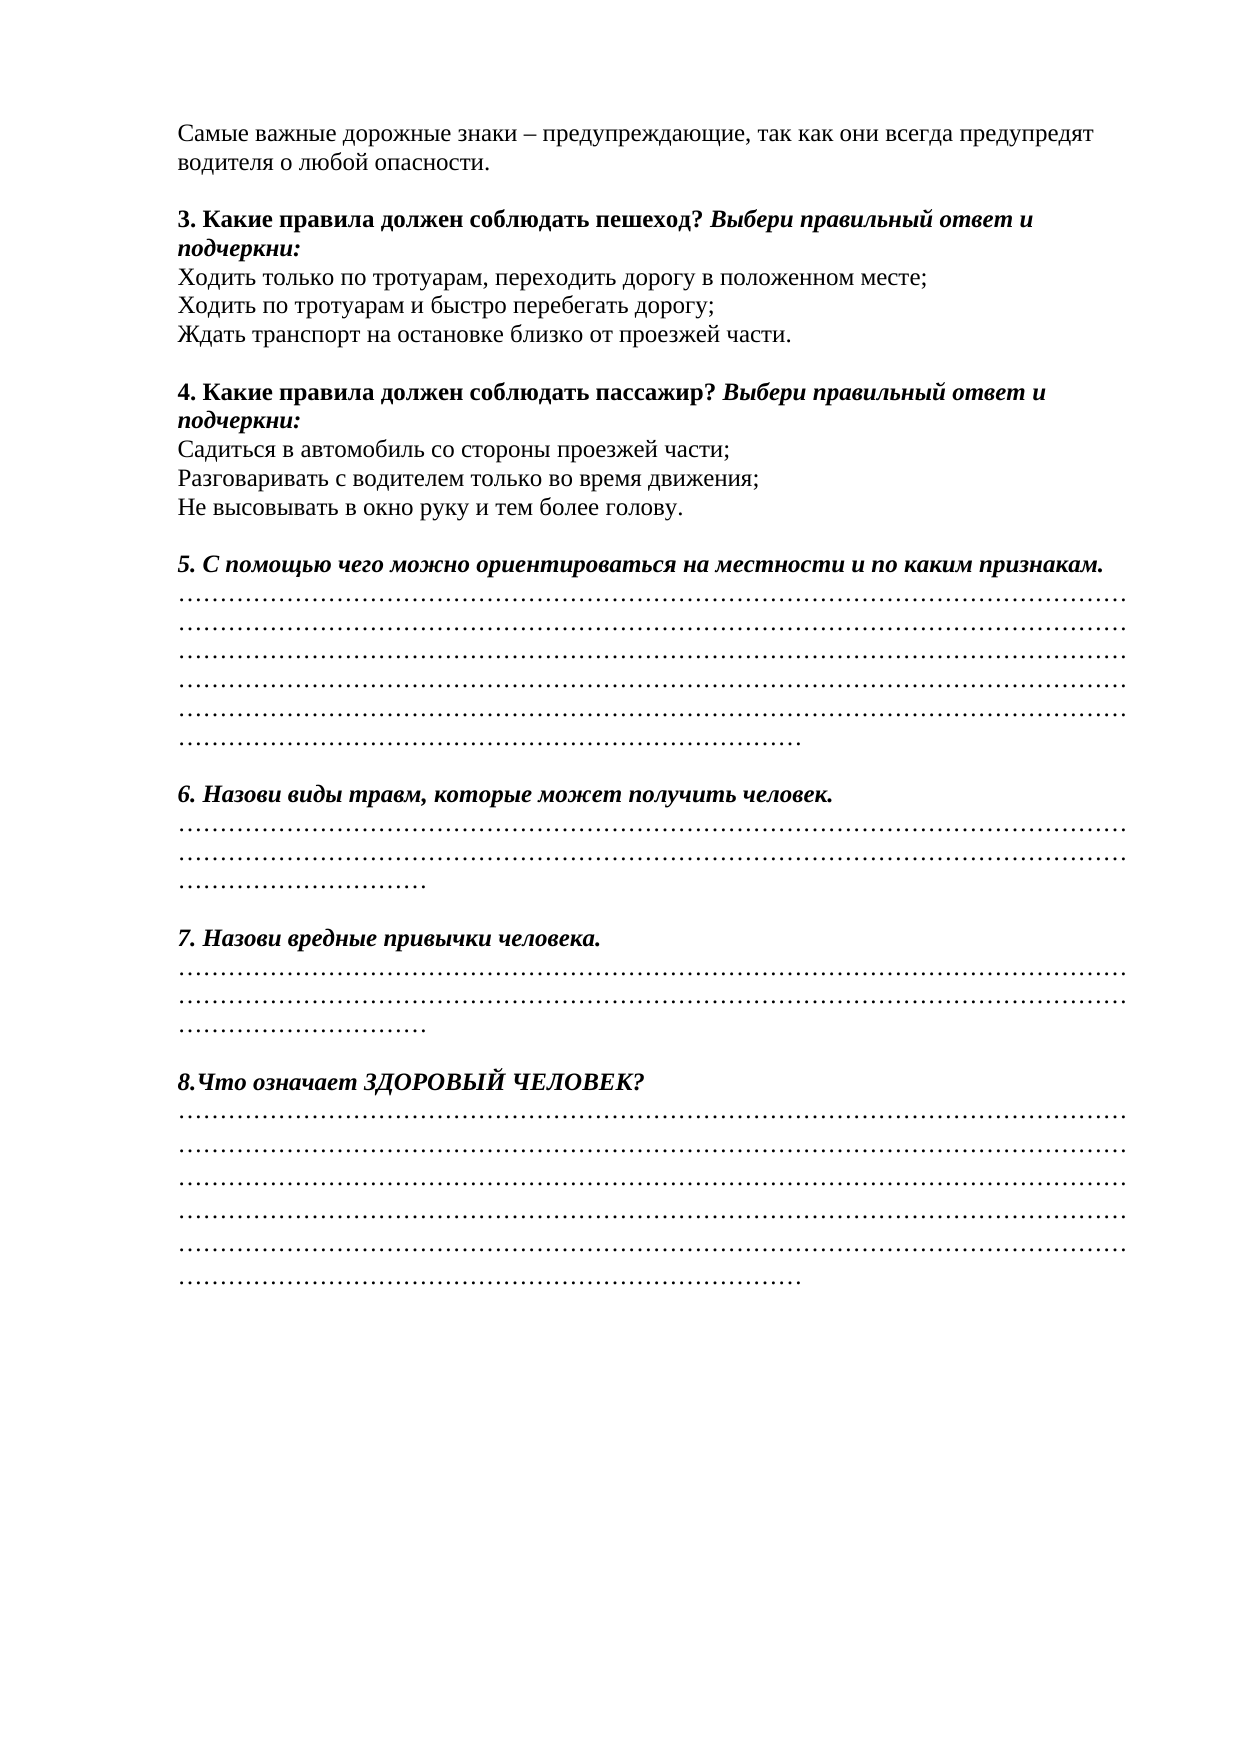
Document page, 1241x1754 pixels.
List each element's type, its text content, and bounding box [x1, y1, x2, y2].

text Ждать транспорт на остановке близко от проезжей части. [177, 319, 1152, 348]
text Не высовывать в окно руку и тем более голову. [177, 492, 1152, 521]
text 4. Какие правила должен соблюдать пассажир? Выбери правильный ответ и подчеркни: [177, 377, 1152, 434]
text 8.Что означает ЗДОРОВЫЙ ЧЕЛОВЕК? [177, 1067, 1152, 1096]
text 6. Назови виды травм, которые может получить человек. [177, 779, 1152, 808]
text 3. Какие правила должен соблюдать пешеход? Выбери правильный ответ и подчеркни: [177, 204, 1152, 262]
text …………………………………………………………………………………………………………………………………………………………………………………………………………………………………… [177, 952, 1152, 1038]
text Ходить по тротуарам и быстро перебегать дорогу; [177, 291, 1152, 319]
text 5. С помощью чего можно ориентироваться на местности и по каким признакам. [177, 549, 1152, 578]
text Разговаривать с водителем только во время движения; [177, 463, 1152, 492]
text Садиться в автомобиль со стороны проезжей части; [177, 434, 1152, 463]
text …………………………………………………………………………………………………………………………………………………………………………………………………………………………………… [177, 808, 1152, 894]
text 7. Назови вредные привычки человека. [177, 923, 1152, 952]
text Самые важные дорожные знаки – предупреждающие, так как они всегда предупредят водителя о любой опасности. [177, 118, 1152, 176]
text …………………………………………………………………………………………………………………………………………………………………………………………………………………………………………………………………………………………………………………………………………………………………………………………………………………………………………………………………………………………………………………………………………………………………………………………… [177, 1096, 1152, 1289]
text Ходить только по тротуарам, переходить дорогу в положенном месте; [177, 262, 1152, 291]
text …………………………………………………………………………………………………………………………………………………………………………………………………………………………………………………………………………………………………………………………………………………………………………………………………………………………………………………………………………………………………………………………………………………………………………………………… [177, 578, 1152, 751]
